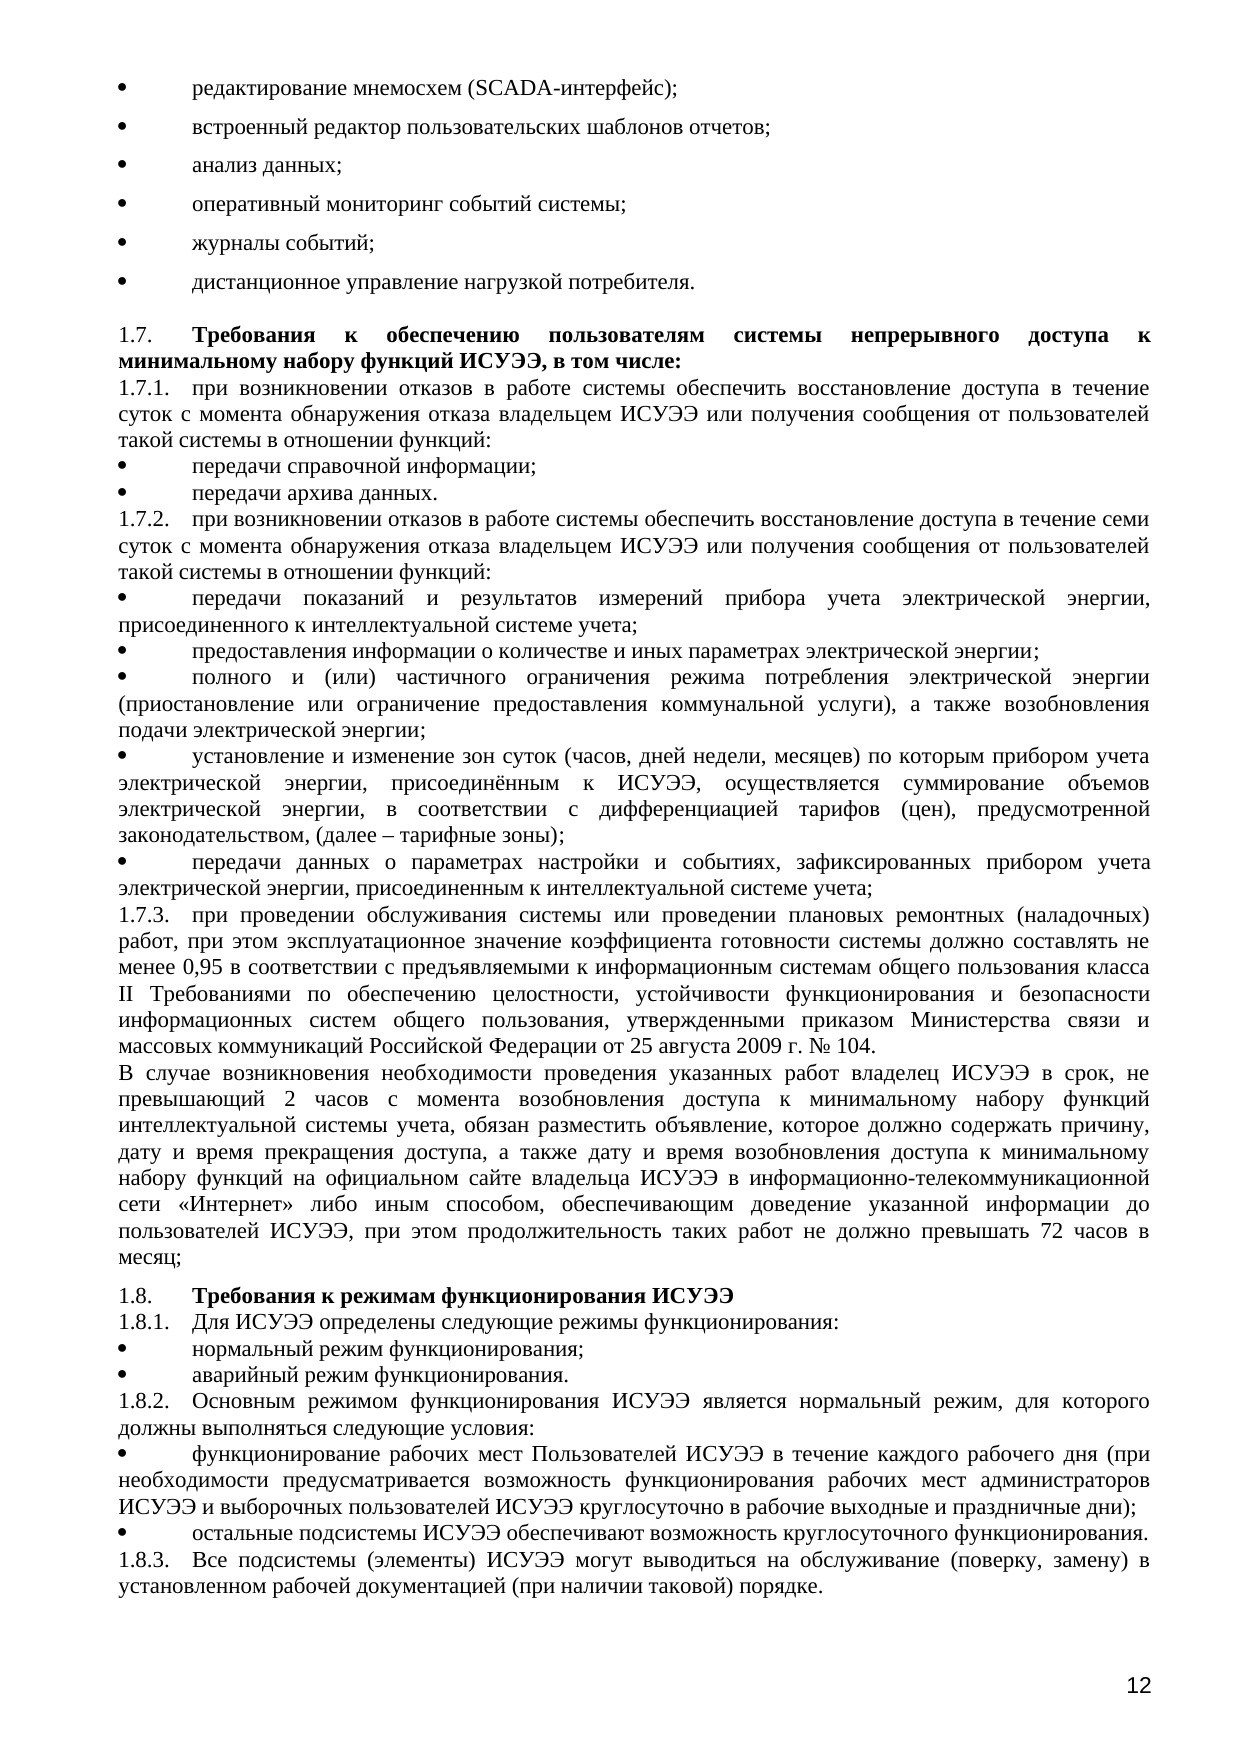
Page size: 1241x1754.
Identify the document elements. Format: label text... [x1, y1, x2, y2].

subtitle оперативный мониторинг событий системы; [118, 190, 1152, 217]
subtitle Все подсистемы (элементы) ИСУЭЭ могут выводиться на обслуживание (поверку, замену) в установленном рабочей документацией (при наличии таковой) порядке. [118, 1546, 1152, 1598]
subtitle передачи данных о параметрах настройки и событиях, зафиксированных прибором учета электрической энергии, присоединенным к интеллектуальной системе учета; [118, 848, 1152, 901]
subtitle функционирование рабочих мест Пользователей ИСУЭЭ в течение каждого рабочего дня (при необходимости предусматривается возможность функционирования рабочих мест администраторов ИСУЭЭ и выборочных пользователей ИСУЭЭ круглосуточно в рабочие выходные и праздничные дни); [118, 1440, 1152, 1519]
subtitle при возникновении отказов в работе системы обеспечить восстановление доступа в течение суток с момента обнаружения отказа владельцем ИСУЭЭ или получения сообщения от пользователей такой системы в отношении функций: [118, 373, 1152, 453]
subtitle остальные подсистемы ИСУЭЭ обеспечивают возможность круглосуточного функционирования. [118, 1519, 1152, 1546]
subtitle дистанционное управление нагрузкой потребителя. [118, 268, 1152, 294]
list В случае возникновения необходимости проведения указанных работ владелец ИСУЭЭ в срок, не превышающий 2 часов с момента возобновления доступа к минимальному набору функций интеллектуальной системы учета, обязан разместить объявление, которое должно содержать причину, дату и время прекращения доступа, а также дату и время возобновления доступа к минимальному набору функций на официальном сайте владельца ИСУЭЭ в информационно-телекоммуникационной сети «Интернет» либо иным способом, обеспечивающим доведение указанной информации до пользователей ИСУЭЭ, при этом продолжительность таких работ не должно превышать 72 часов в месяц; [118, 1059, 1152, 1269]
subtitle передачи архива данных. [118, 479, 1152, 505]
subtitle передачи справочной информации; [118, 453, 1152, 479]
subtitle встроенный редактор пользовательских шаблонов отчетов; [118, 113, 1152, 139]
subtitle передачи показаний и результатов измерений прибора учета электрической энергии, присоединенного к интеллектуальной системе учета; [118, 584, 1152, 637]
subtitle редактирование мнемосхем (SCADA-интерфейс); [118, 74, 1152, 100]
subtitle при проведении обслуживания системы или проведении плановых ремонтных (наладочных) работ, при этом эксплуатационное значение коэффициента готовности системы должно составлять не менее 0,95 в соответствии с предъявляемыми к информационным системам общего пользования класса II Требованиями по обеспечению целостности, устойчивости функционирования и безопасности информационных систем общего пользования, утвержденными приказом Министерства связи и массовых коммуникаций Российской Федерации от 25 августа 2009 г. № 104. [118, 901, 1152, 1059]
subtitle аварийный режим функционирования. [118, 1361, 1152, 1387]
subtitle Основным режимом функционирования ИСУЭЭ является нормальный режим, для которого должны выполняться следующие условия: [118, 1387, 1152, 1440]
subtitle журналы событий; [118, 229, 1152, 256]
subtitle установление и изменение зон суток (часов, дней недели, месяцев) по которым прибором учета электрической энергии, присоединённым к ИСУЭЭ, осуществляется суммирование объемов электрической энергии, в соответствии с дифференциацией тарифов (цен), предусмотренной законодательством, (далее – тарифные зоны); [118, 742, 1152, 848]
subtitle Требования к режимам функционирования ИСУЭЭ [118, 1282, 1152, 1308]
subtitle при возникновении отказов в работе системы обеспечить восстановление доступа в течение семи суток с момента обнаружения отказа владельцем ИСУЭЭ или получения сообщения от пользователей такой системы в отношении функций: [118, 505, 1152, 584]
subtitle предоставления информации о количестве и иных параметрах электрической энергии; [118, 637, 1152, 663]
subtitle полного и (или) частичного ограничения режима потребления электрической энергии (приостановление или ограничение предоставления коммунальной услуги), а также возобновления подачи электрической энергии; [118, 663, 1152, 742]
subtitle анализ данных; [118, 152, 1152, 178]
subtitle Требования к обеспечению пользователям системы непрерывного доступа к минимальному набору функций ИСУЭЭ, в том числе: [118, 321, 1152, 373]
subtitle Для ИСУЭЭ определены следующие режимы функционирования: [118, 1308, 1152, 1335]
subtitle нормальный режим функционирования; [118, 1335, 1152, 1361]
